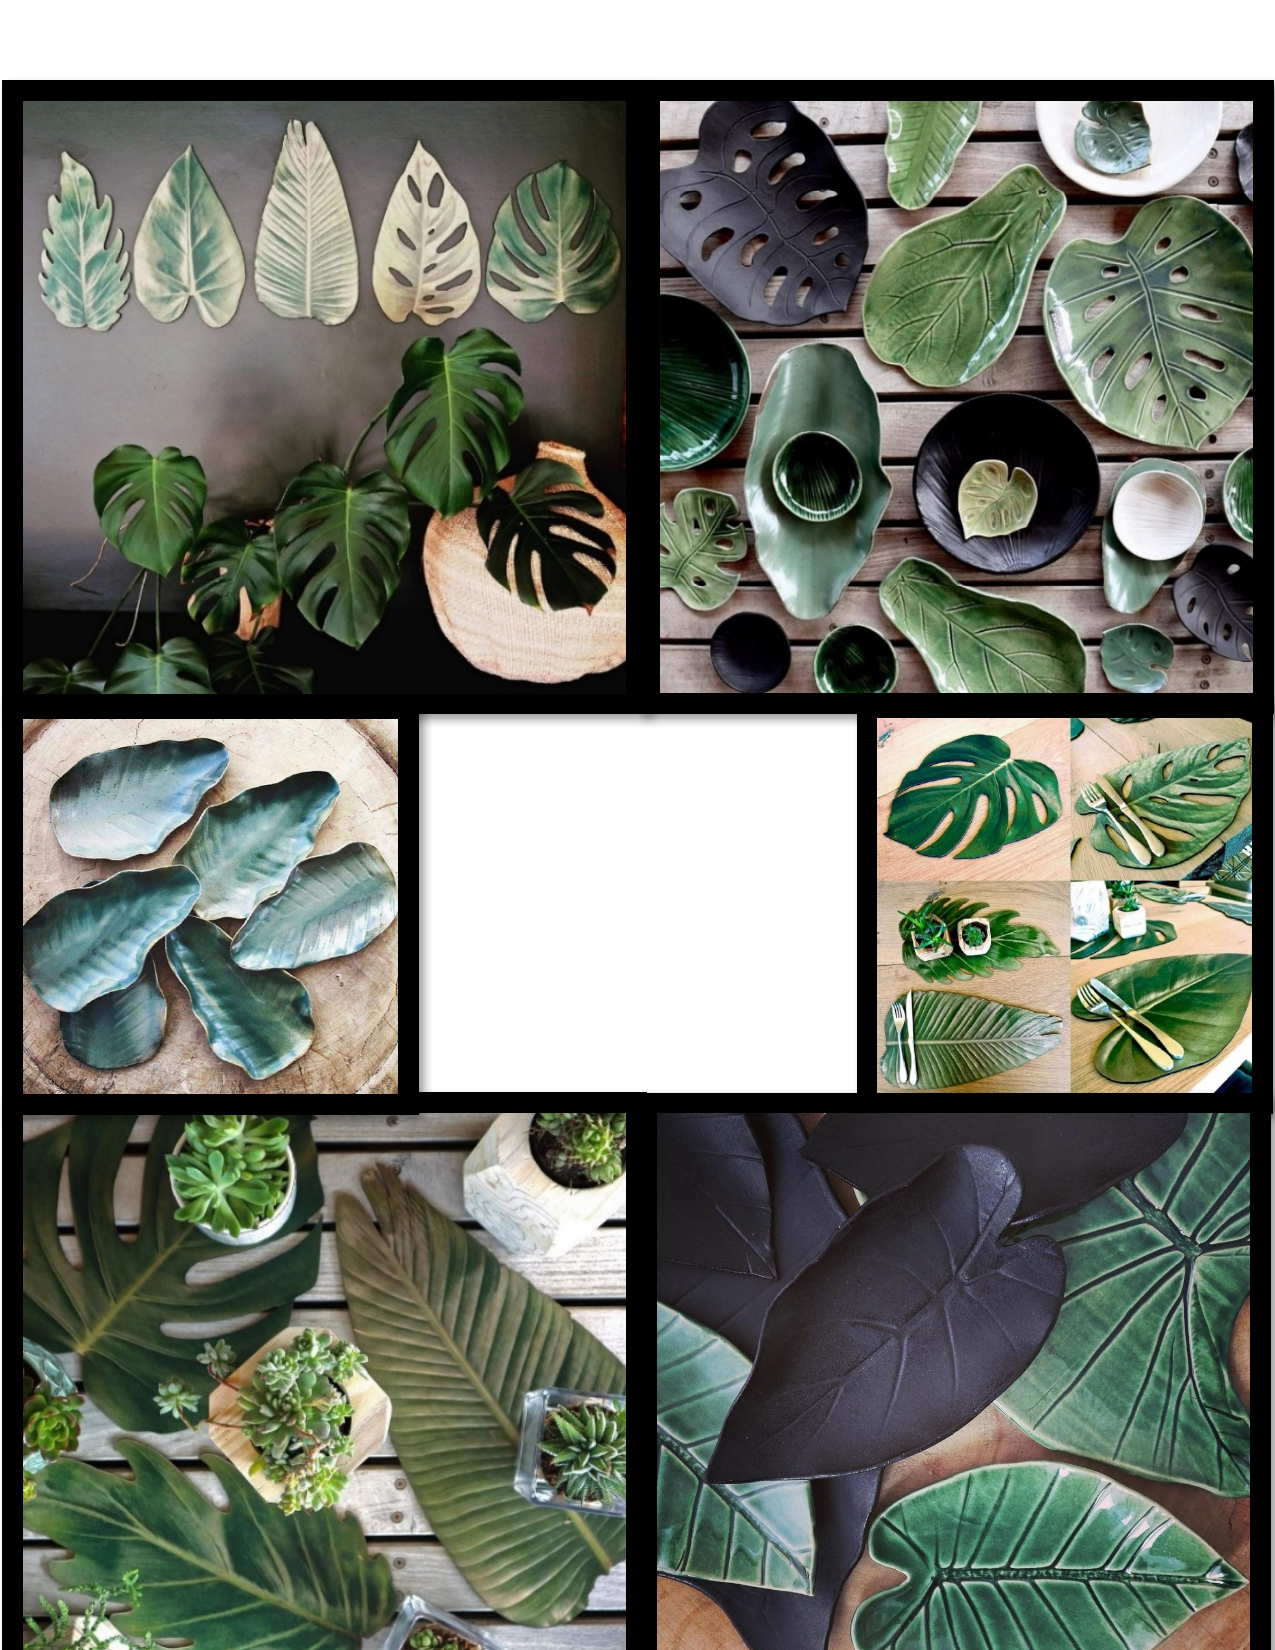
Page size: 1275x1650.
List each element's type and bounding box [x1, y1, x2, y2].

picture [23, 1113, 626, 1650]
picture [23, 101, 626, 694]
picture [877, 718, 1252, 1093]
picture [23, 719, 398, 1094]
picture [660, 101, 1253, 693]
picture [657, 1113, 1250, 1650]
